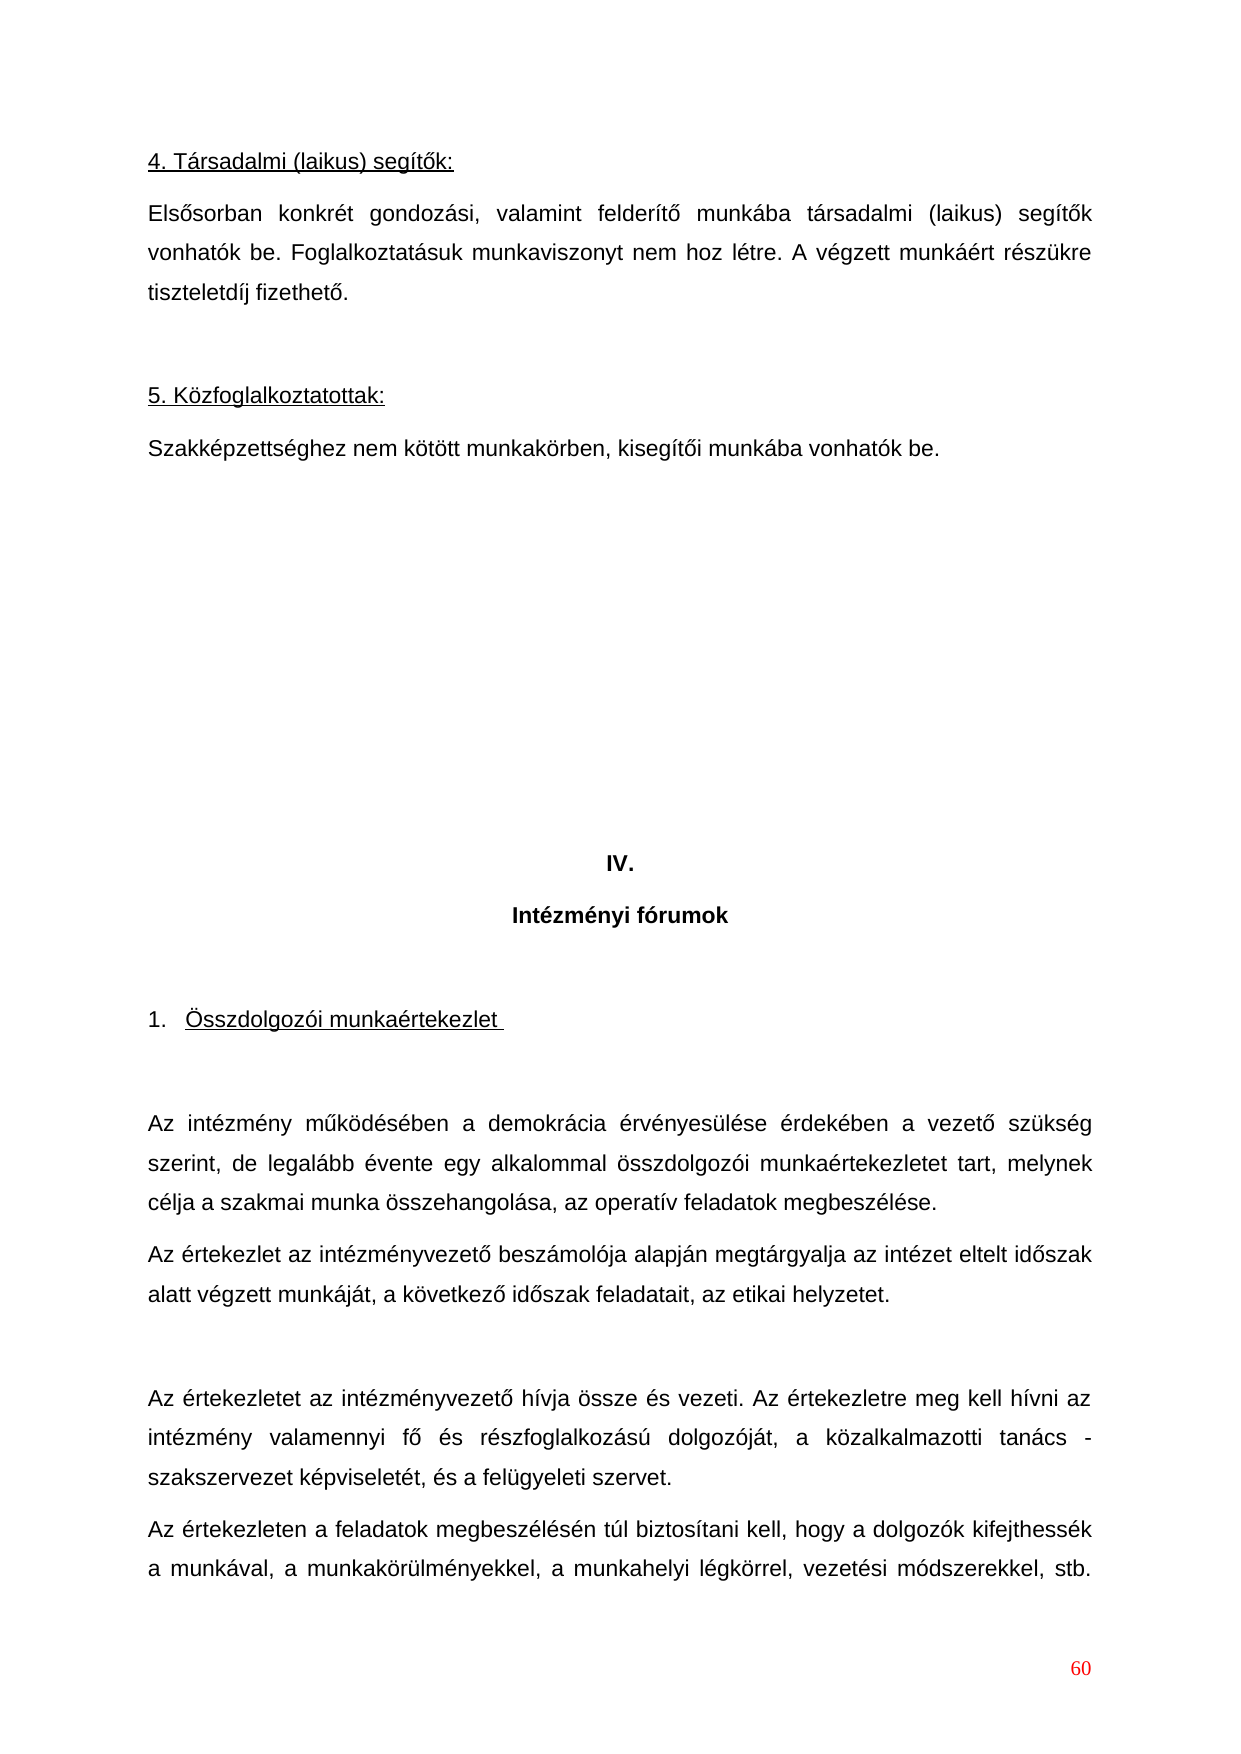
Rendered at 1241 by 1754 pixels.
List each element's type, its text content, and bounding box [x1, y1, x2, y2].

text IV. [148, 850, 1093, 877]
text 4. Társadalmi (laikus) segítők: [148, 148, 1093, 174]
text Szakképzettséghez nem kötött munkakörben, kisegítői munkába vonhatók be. [148, 434, 1093, 461]
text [148, 1516, 1093, 1581]
text Az értekezletet az intézményvezető hívja össze és vezeti. Az értekezletre meg kell hívni az intézmény valamennyi fő és részfoglalkozású dolgozóját, a közalkalmazotti tanács - szakszervezet képviseletét, és a felügyeleti szervet. [148, 1384, 1093, 1490]
text Az intézmény működésében a demokrácia érvényesülése érdekében a vezető szükség szerint, de legalább évente egy alkalommal összdolgozói munkaértekezletet tart, melynek célja a szakmai munka összehangolása, az operatív feladatok megbeszélése. [148, 1110, 1093, 1216]
list Összdolgozói munkaértekezlet [148, 1006, 1093, 1033]
text Intézményi fórumok [148, 902, 1093, 929]
text 5. Közfoglalkoztatottak: [148, 382, 1093, 409]
text Az értekezlet az intézményvezető beszámolója alapján megtárgyalja az intézet eltelt időszak alatt végzett munkáját, a következő időszak feladatait, az etikai helyzetet. [148, 1241, 1093, 1307]
text Elsősorban konkrét gondozási, valamint felderítő munkába társadalmi (laikus) segítők vonhatók be. Foglalkoztatásuk munkaviszonyt nem hoz létre. A végzett munkáért részükre tiszteletdíj fizethető. [148, 199, 1093, 305]
